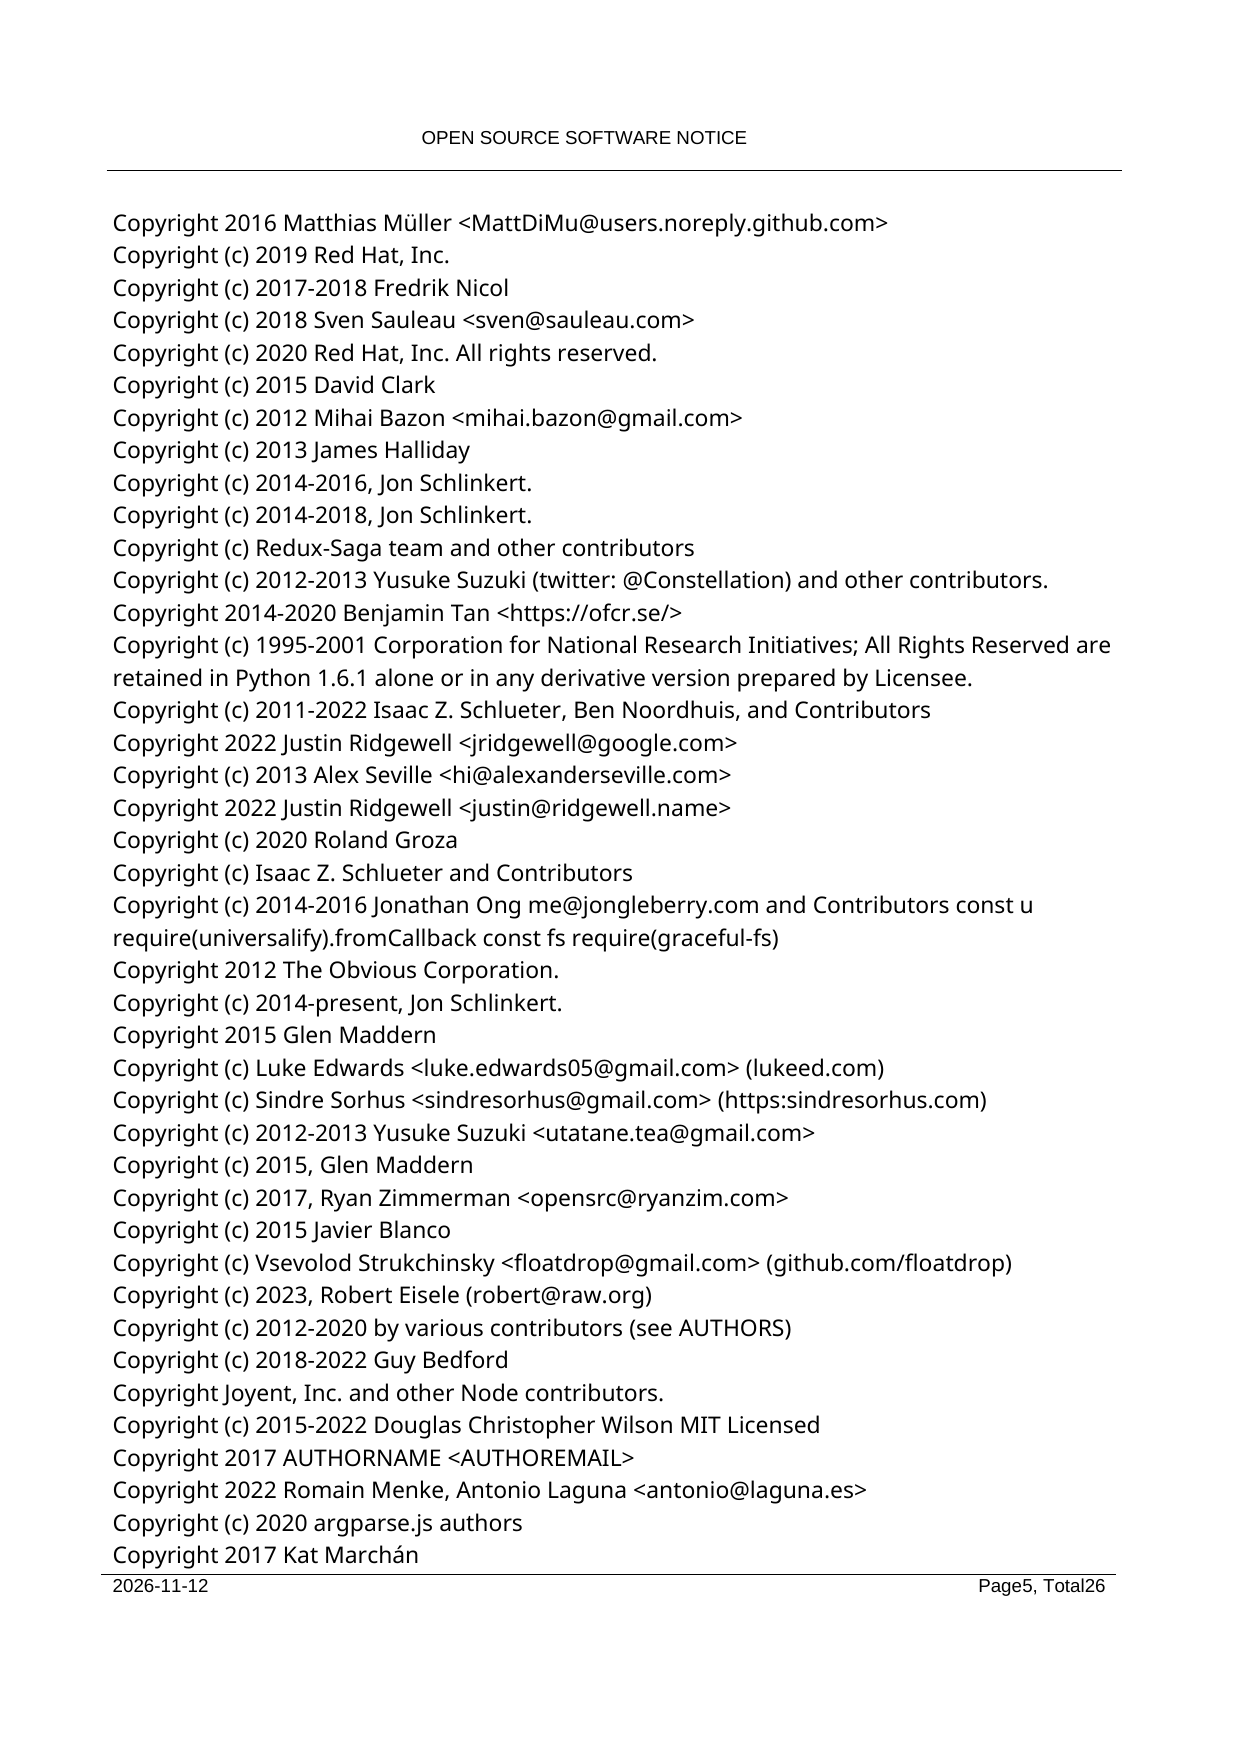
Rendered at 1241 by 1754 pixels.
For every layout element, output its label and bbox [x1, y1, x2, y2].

text [112, 206, 1128, 694]
text [112, 694, 1128, 1571]
